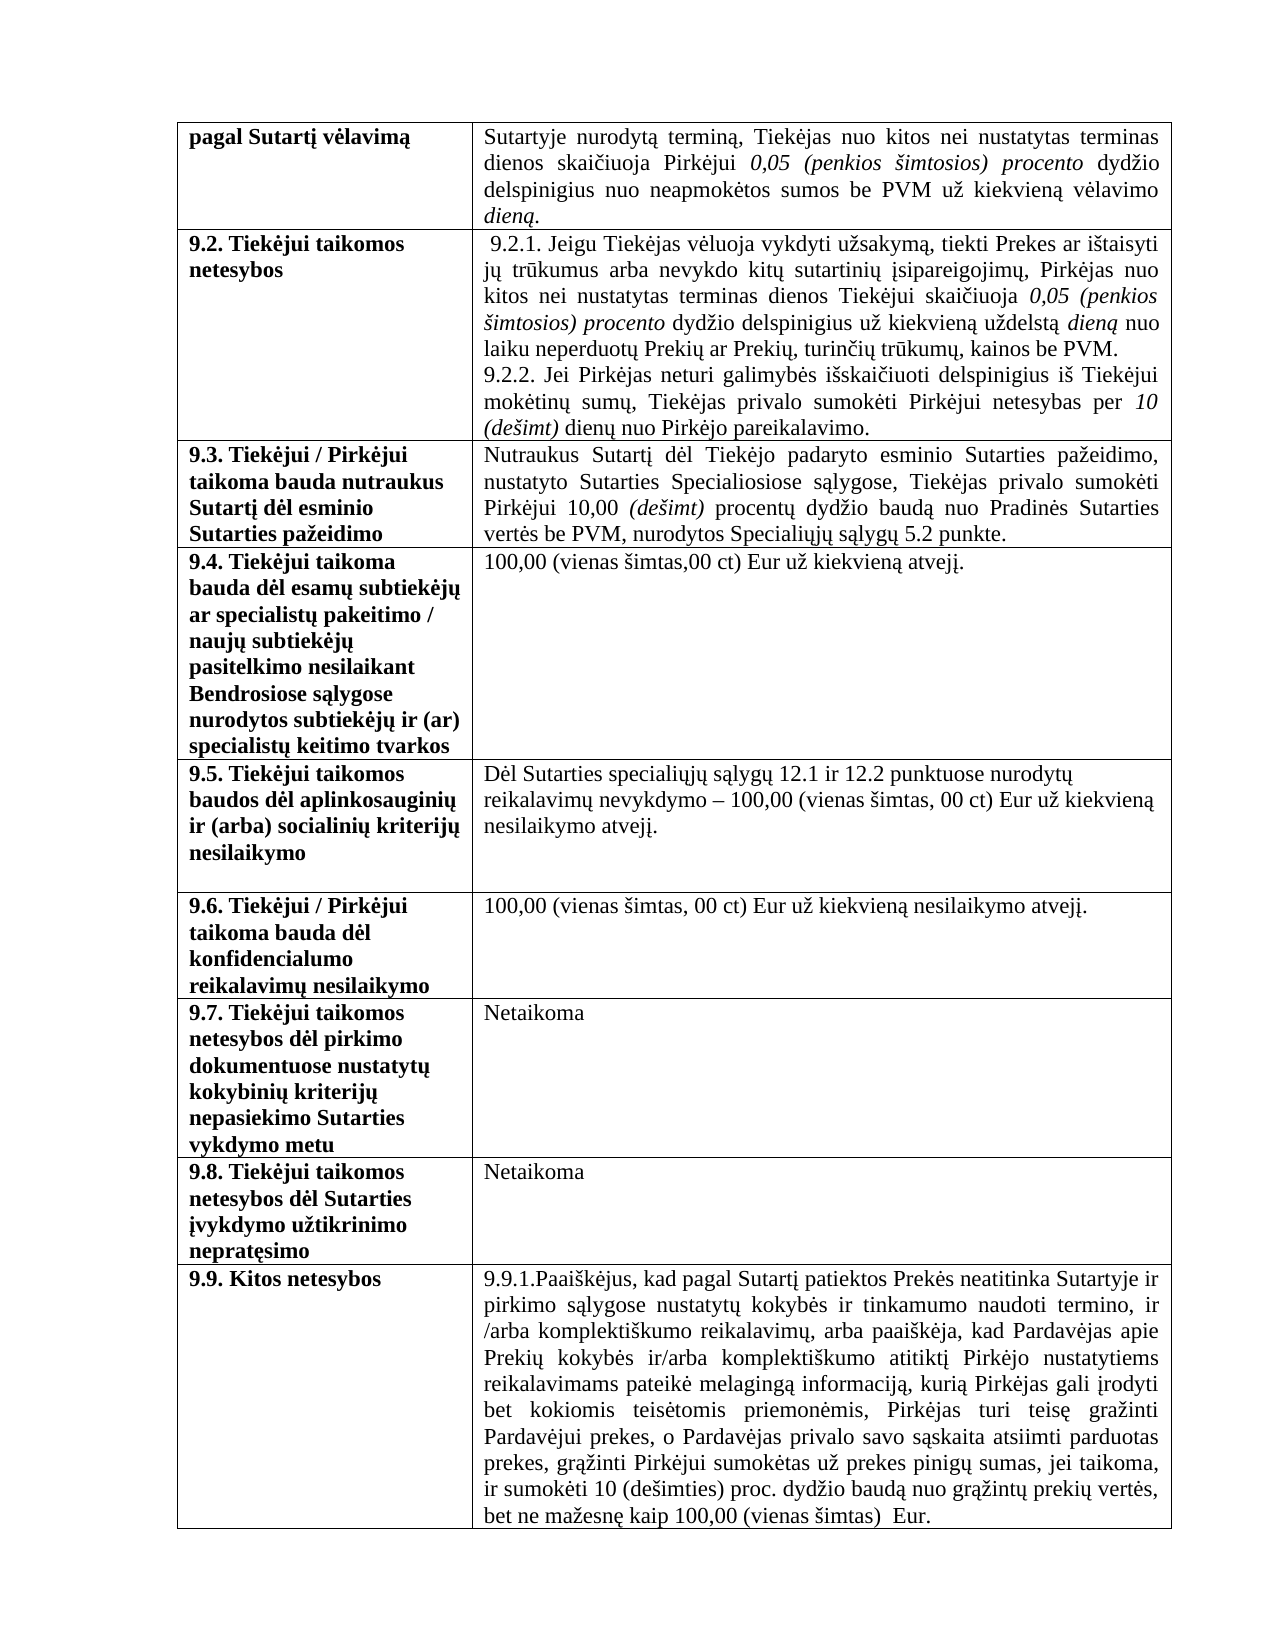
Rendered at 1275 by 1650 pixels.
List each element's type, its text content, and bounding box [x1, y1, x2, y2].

table_cell 9.5. Tiekėjui taikomos baudos dėl aplinkosauginių ir (arba) socialinių kriterijų nesilaikymo [178, 760, 472, 892]
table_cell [178, 123, 472, 228]
table_cell 9.8. Tiekėjui taikomos netesybos dėl Sutarties įvykdymo užtikrinimo nepratęsimo [178, 1158, 472, 1264]
table_cell Netaikoma [473, 999, 1171, 1157]
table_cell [178, 1265, 472, 1528]
table_cell Nutraukus Sutartį dėl Tiekėjo padaryto esminio Sutarties pažeidimo, nustatyto Sutarties Specialiosiose sąlygose, Tiekėjas privalo sumokėti Pirkėjui 10,00 (dešimt) procentų dydžio baudą nuo Pradinės Sutarties vertės be PVM, nurodytos Specialiųjų sąlygų 5.2 punkte. [473, 441, 1171, 547]
table_cell 9.6. Tiekėjui / Pirkėjui taikoma bauda dėl konfidencialumo reikalavimų nesilaikymo [178, 893, 472, 998]
table_cell 9.7. Tiekėjui taikomos netesybos dėl pirkimo dokumentuose nustatytų kokybinių kriterijų nepasiekimo Sutarties vykdymo metu [178, 999, 472, 1157]
table_cell 100,00 (vienas šimtas, 00 ct) Eur už kiekvieną nesilaikymo atvejį. [473, 893, 1171, 998]
table_cell Netaikoma [473, 1158, 1171, 1264]
table_cell 9.3. Tiekėjui / Pirkėjui taikoma bauda nutraukus Sutartį dėl esminio Sutarties pažeidimo [178, 441, 472, 547]
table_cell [473, 123, 1171, 228]
table_cell Dėl Sutarties specialiųjų sąlygų 12.1 ir 12.2 punktuose nurodytų reikalavimų nevykdymo – 100,00 (vienas šimtas, 00 ct) Eur už kiekvieną nesilaikymo atvejį. [473, 760, 1171, 892]
table_cell 9.2.1. Jeigu Tiekėjas vėluoja vykdyti užsakymą, tiekti Prekes ar ištaisyti jų trūkumus arba nevykdo kitų sutartinių įsipareigojimų, Pirkėjas nuo kitos nei nustatytas terminas dienos Tiekėjui skaičiuoja 0,05 (penkios šimtosios) procento dydžio delspinigius už kiekvieną uždelstą dieną nuo laiku neperduotų Prekių ar Prekių, turinčių trūkumų, kainos be PVM. 9.2.2. Jei Pirkėjas neturi galimybės išskaičiuoti delspinigius iš Tiekėjui mokėtinų sumų, Tiekėjas privalo sumokėti Pirkėjui netesybas per 10 (dešimt) dienų nuo Pirkėjo pareikalavimo. [473, 230, 1171, 440]
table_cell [473, 1265, 1171, 1528]
table_cell 100,00 (vienas šimtas,00 ct) Eur už kiekvieną atvejį. [473, 548, 1171, 759]
table_cell 9.2. Tiekėjui taikomos netesybos [178, 230, 472, 440]
table_cell 9.4. Tiekėjui taikoma bauda dėl esamų subtiekėjų ar specialistų pakeitimo / naujų subtiekėjų pasitelkimo nesilaikant Bendrosiose sąlygose nurodytos subtiekėjų ir (ar) specialistų keitimo tvarkos [178, 548, 472, 759]
